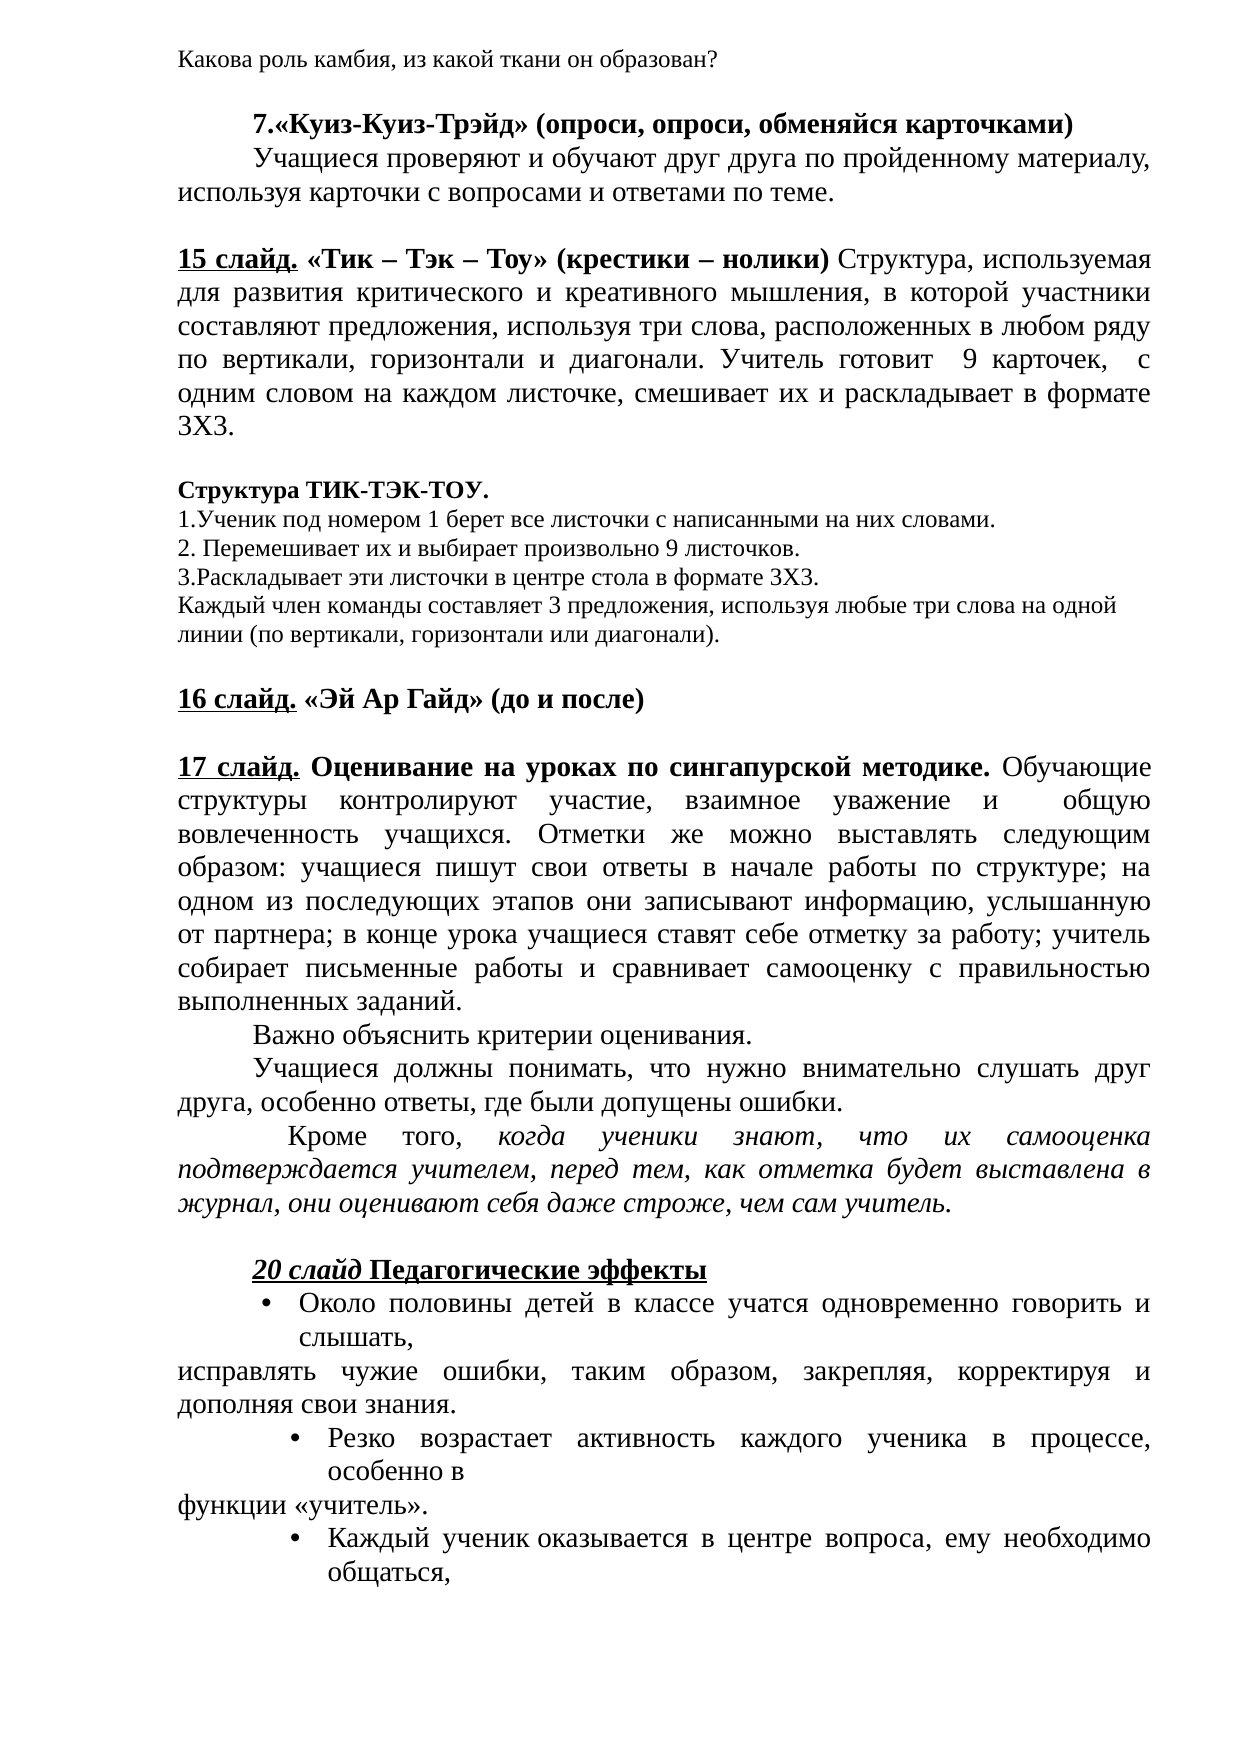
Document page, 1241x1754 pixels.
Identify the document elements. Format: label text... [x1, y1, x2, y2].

list Около половины детей в классе учатся одновременно говорить и слышать, [261, 1285, 1152, 1353]
list Резко возрастает активность каждого ученика в процессе, особенно в [290, 1420, 1152, 1487]
text 20 слайд Педагогические эффекты [177, 1252, 1152, 1285]
text 7.«Куиз-Куиз-Трэйд» (опроси, опроси, обменяйся карточками) [177, 107, 1152, 140]
text Каждый член команды составляет 3 предложения, используя любые три слова на одной линии (по вертикали, горизонтали или диагонали). [177, 591, 1152, 648]
text 1.Ученик под номером 1 берет все листочки с написанными на них словами. [177, 504, 1152, 533]
text 3.Раскладывает эти листочки в центре стола в формате 3Х3. [177, 562, 1152, 591]
text 16 слайд. «Эй Ар Гайд» (до и после) [177, 682, 1152, 715]
text Учащиеся должны понимать, что нужно внимательно слушать друг друга, особенно ответы, где были допущены ошибки. [177, 1051, 1152, 1118]
text Какова роль камбия, из какой ткани он образован? [177, 44, 1152, 73]
text Учащиеся проверяют и обучают друг друга по пройденному материалу, используя карточки с вопросами и ответами по теме. [177, 140, 1152, 207]
list Каждый ученик оказывается в центре вопроса, ему необходимо общаться, [290, 1520, 1152, 1588]
text 17 слайд. Оценивание на уроках по сингапурской методике. Обучающие структуры контролируют участие, взаимное уважение и общую вовлеченность учащихся. Отметки же можно выставлять следующим образом: учащиеся пишут свои ответы в начале работы по структуре; на одном из последующих этапов они записывают информацию, услышанную от партнера; в конце урока учащиеся ставят себе отметку за работу; учитель собирает письменные работы и сравнивает самооценку с правильностью выполненных заданий. [177, 749, 1152, 1017]
text исправлять чужие ошибки, таким образом, закрепляя, корректируя и дополняя свои знания. [177, 1353, 1152, 1420]
text Важно объяснить критерии оценивания. [177, 1017, 1152, 1051]
text функции «учитель». [177, 1487, 1152, 1520]
text Структура ТИК-ТЭК-ТОУ. [177, 476, 1152, 504]
text 2. Перемешивает их и выбирает произвольно 9 листочков. [177, 533, 1152, 562]
text Кроме того, когда ученики знают, что их самооценка подтверждается учителем, перед тем, как отметка будет выставлена в журнал, они оценивают себя даже строже, чем сам учитель. [177, 1118, 1152, 1218]
text 15 слайд. «Тик – Тэк – Тоу» (крестики – нолики) Структура, используемая для развития критического и креативного мышления, в которой участники составляют предложения, используя три слова, расположенных в любом ряду по вертикали, горизонтали и диагонали. Учитель готовит 9 карточек, с одним словом на каждом листочке, смешивает их и раскладывает в формате 3Х3. [177, 241, 1152, 442]
